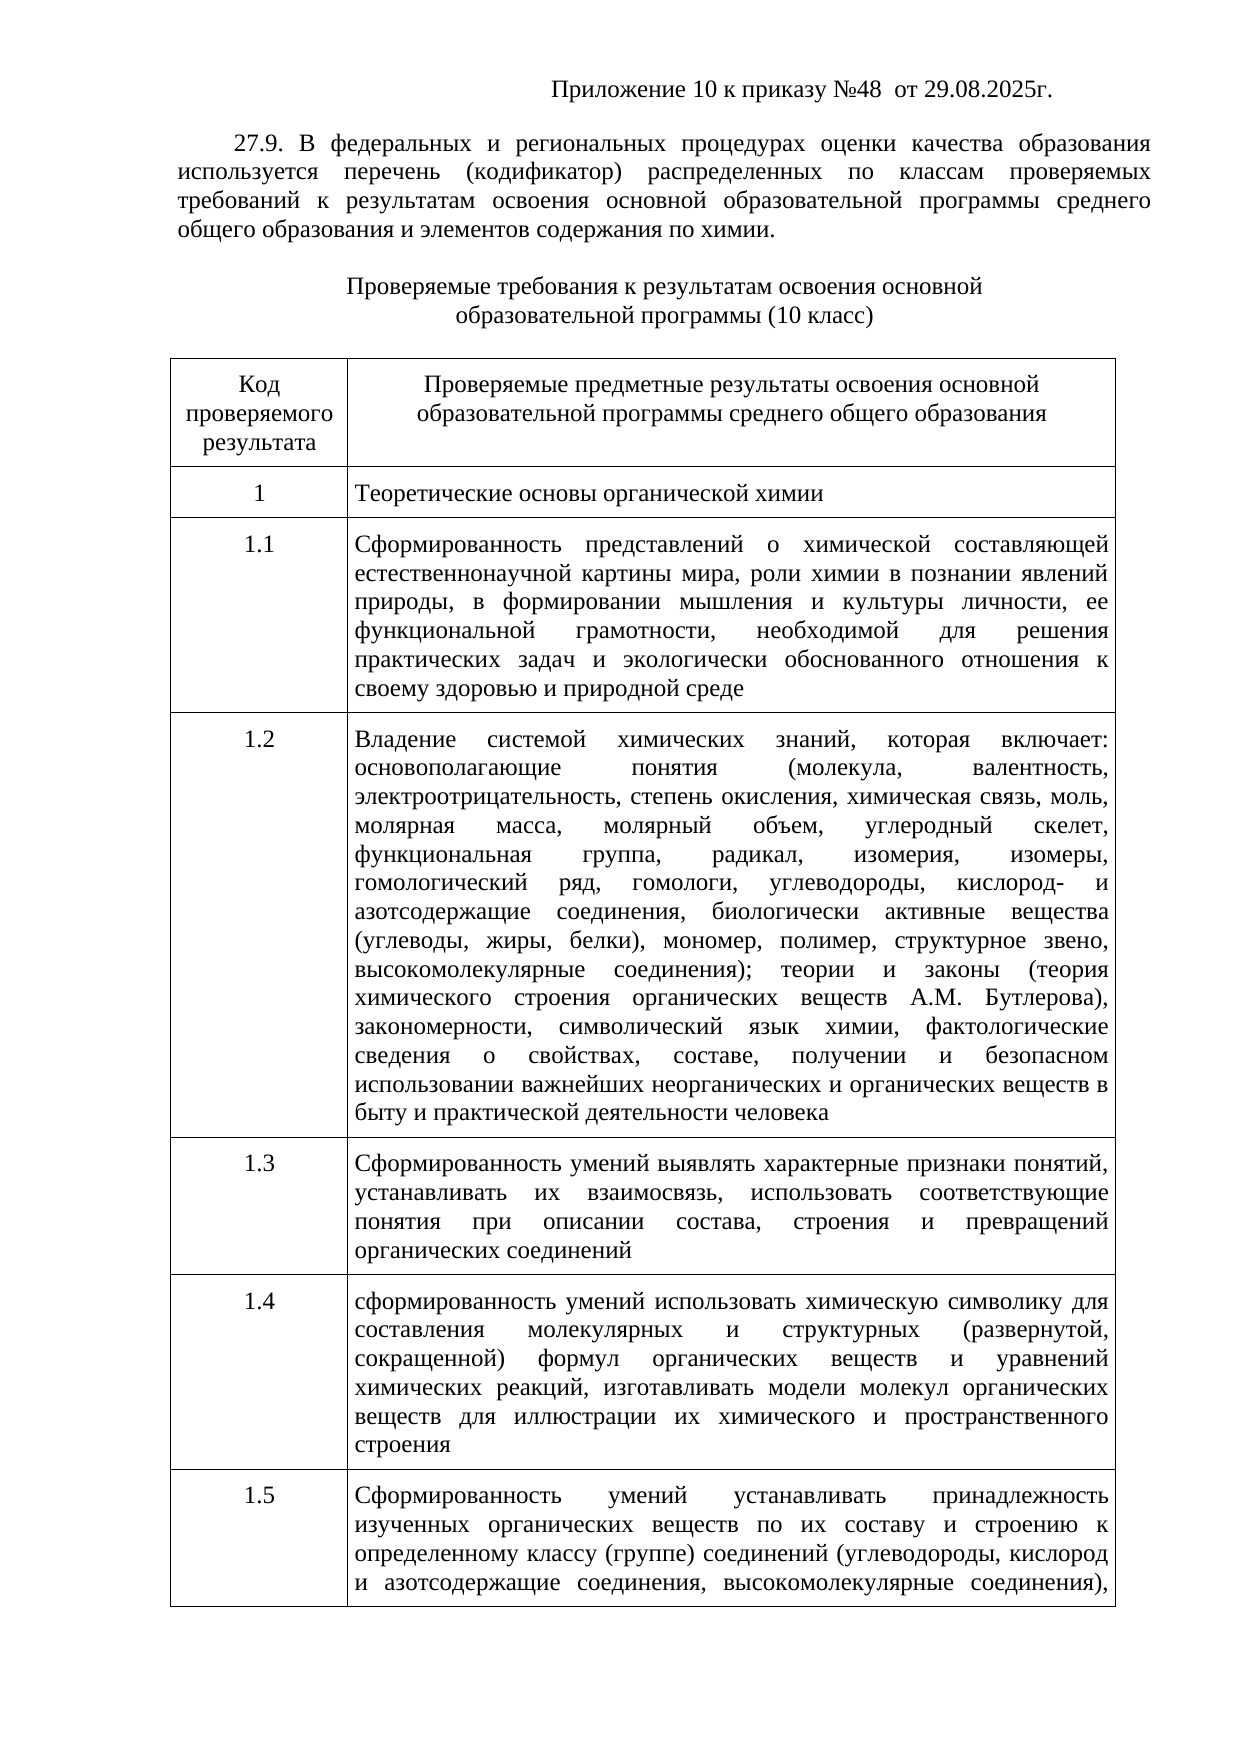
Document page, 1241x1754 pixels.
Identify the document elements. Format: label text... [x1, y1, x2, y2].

table_cell 1.1 [171, 518, 347, 712]
text 27.9. В федеральных и региональных процедурах оценки качества образования используется перечень (кодификатор) распределенных по классам проверяемых требований к результатам освоения основной образовательной программы среднего общего образования и элементов содержания по химии. [177, 128, 1152, 243]
table_cell 1.5 [171, 1470, 347, 1606]
table_cell Владение системой химических знаний, которая включает: основополагающие понятия (молекула, валентность, электроотрицательность, степень окисления, химическая связь, моль, молярная масса, молярный объем, углеродный скелет, функциональная группа, радикал, изомерия, изомеры, гомологический ряд, гомологи, углеводороды, кислород- и азотсодержащие соединения, биологически активные вещества (углеводы, жиры, белки), мономер, полимер, структурное звено, высокомолекулярные соединения); теории и законы (теория химического строения органических веществ А.М. Бутлерова), закономерности, символический язык химии, фактологические сведения о свойствах, составе, получении и безопасном использовании важнейших неорганических и органических веществ в быту и практической деятельности человека [348, 713, 1115, 1137]
table_cell 1.2 [171, 713, 347, 1137]
table_cell Сформированность умений выявлять характерные признаки понятий, устанавливать их взаимосвязь, использовать соответствующие понятия при описании состава, строения и превращений органических соединений [348, 1138, 1115, 1274]
table_cell 1.4 [171, 1275, 347, 1469]
table_cell 1.3 [171, 1138, 347, 1274]
text образовательной программы (10 класс) [177, 300, 1152, 329]
table_header Проверяемые предметные результаты освоения основной образовательной программы среднего общего образования [348, 359, 1115, 466]
text Проверяемые требования к результатам освоения основной [177, 271, 1152, 300]
table_cell Теоретические основы органической химии [348, 467, 1115, 517]
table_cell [348, 1470, 1115, 1606]
table_cell 1 [171, 467, 347, 517]
table_header Код проверяемого результата [171, 359, 347, 466]
table_cell сформированность умений использовать химическую символику для составления молекулярных и структурных (развернутой, сокращенной) формул органических веществ и уравнений химических реакций, изготавливать модели молекул органических веществ для иллюстрации их химического и пространственного строения [348, 1275, 1115, 1469]
table_cell Сформированность представлений о химической составляющей естественнонаучной картины мира, роли химии в познании явлений природы, в формировании мышления и культуры личности, ее функциональной грамотности, необходимой для решения практических задач и экологически обоснованного отношения к своему здоровью и природной среде [348, 518, 1115, 712]
text Приложение 10 к приказу №48 от 29.08.2025г. [177, 74, 1152, 103]
